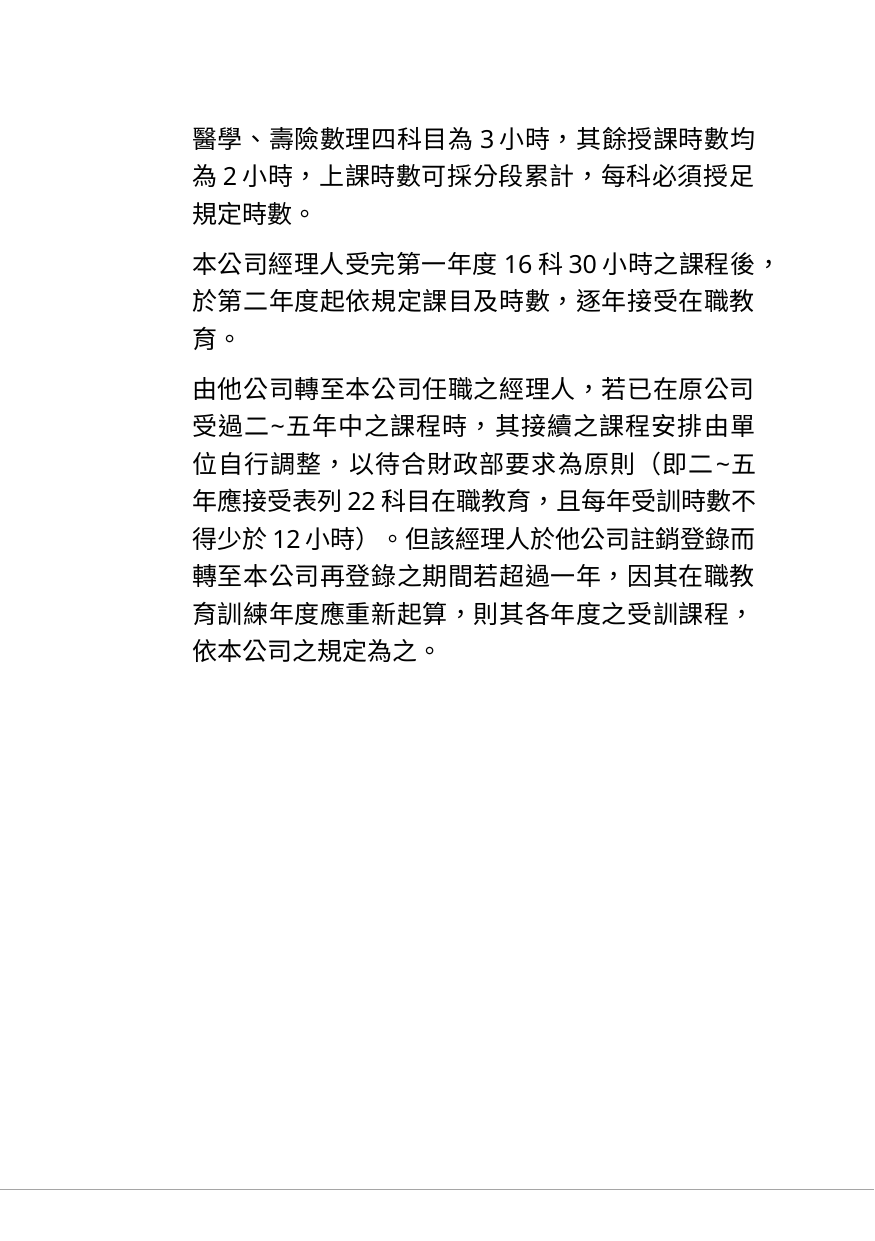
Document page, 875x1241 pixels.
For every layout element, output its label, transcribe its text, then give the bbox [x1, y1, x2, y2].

text 本公司經理人受完第一年度16科30小時之課程後，於第二年度起依規定課目及時數，逐年接受在職教育。 [192, 243, 756, 356]
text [192, 118, 756, 231]
text 由他公司轉至本公司任職之經理人，若已在原公司受過二~五年中之課程時，其接續之課程安排由單位自行調整，以待合財政部要求為原則（即二~五年應接受表列22科目在職教育，且每年受訓時數不得少於12小時）。但該經理人於他公司註銷登錄而轉至本公司再登錄之期間若超過一年，因其在職教育訓練年度應重新起算，則其各年度之受訓課程，依本公司之規定為之。 [192, 368, 756, 668]
